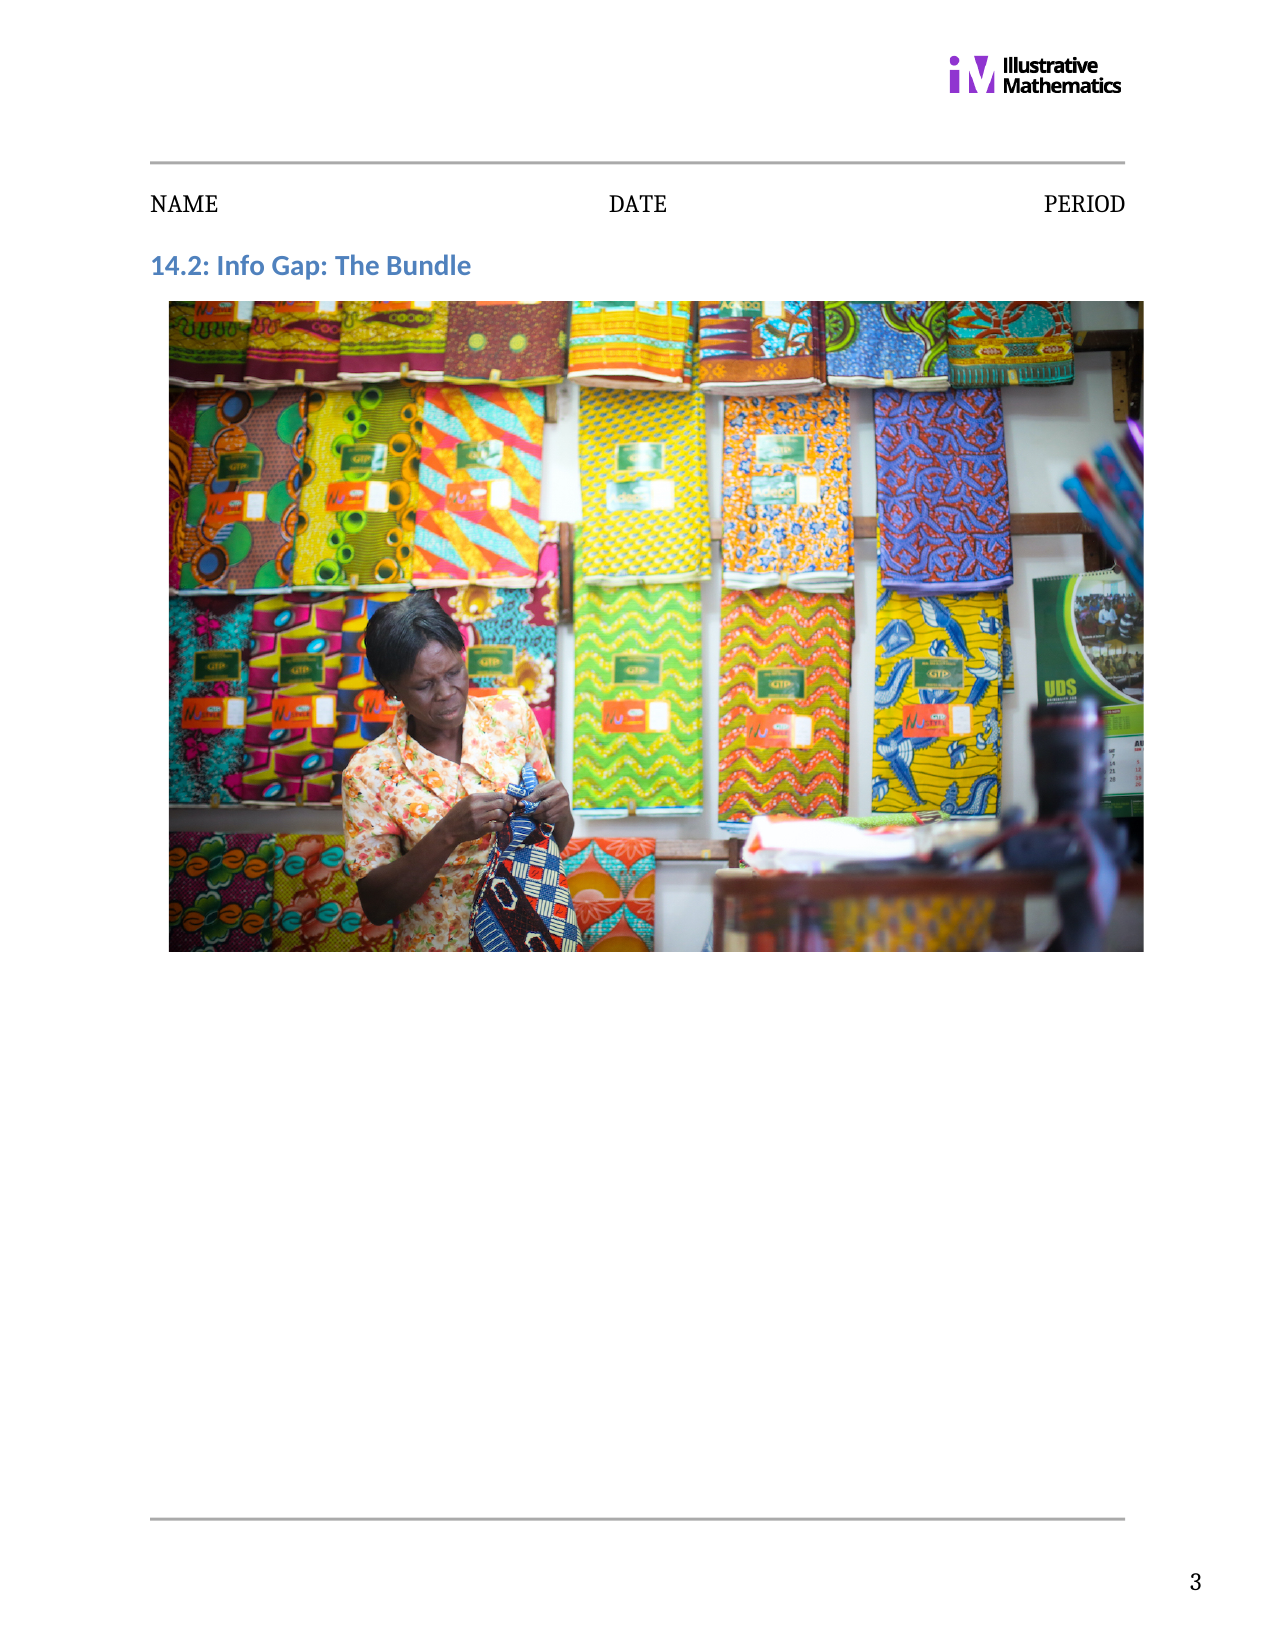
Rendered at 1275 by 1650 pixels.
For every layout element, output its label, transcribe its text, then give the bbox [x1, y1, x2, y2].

picture [168, 301, 1144, 952]
subtitle 14.2: Info Gap: The Bundle [150, 247, 1125, 283]
picture [949, 55, 1121, 93]
